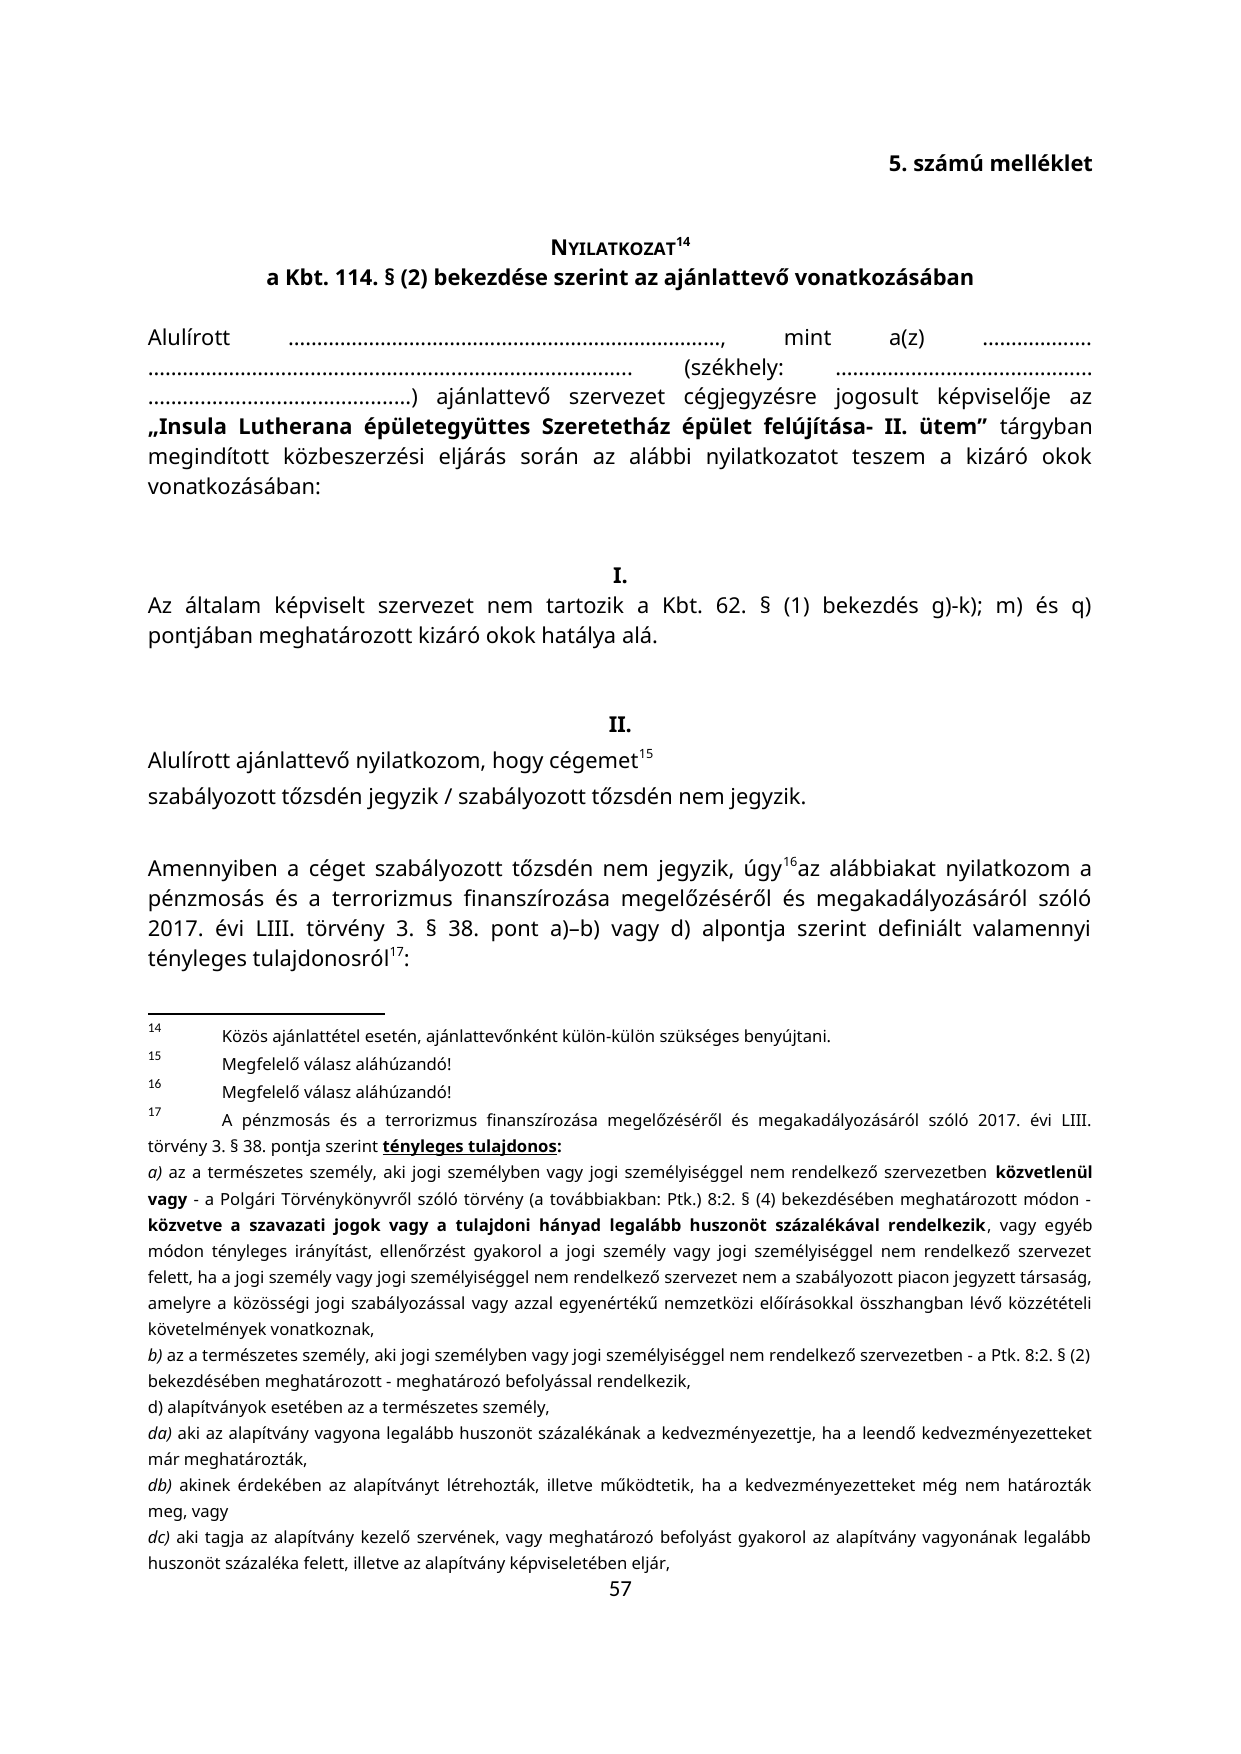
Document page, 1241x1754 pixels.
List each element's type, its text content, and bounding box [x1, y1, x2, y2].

text I. [148, 560, 1093, 590]
text Az általam képviselt szervezet nem tartozik a Kbt. 62. § (1) bekezdés g)-k); m) és q) pontjában meghatározott kizáró okok hatálya alá. [148, 590, 1093, 649]
text szabályozott tőzsdén jegyzik / szabályozott tőzsdén nem jegyzik. [148, 781, 1093, 811]
text a Kbt. 114. § (2) bekezdése szerint az ajánlattevő vonatkozásában [148, 262, 1093, 292]
text Alulírott …………………………………………………………………, mint a(z) ……………….………………….............................................................. (székhely: ………...................................…….......................................) ajánlattevő szervezet cégjegyzésre jogosult képviselője az „Insula Lutherana épületegyüttes Szeretetház épület felújítása- II. ütem” tárgyban megindított közbeszerzési eljárás során az alábbi nyilatkozatot teszem a kizáró okok vonatkozásában: [148, 322, 1093, 501]
text Alulírott ajánlattevő nyilatkozom, hogy cégemet [148, 745, 1093, 775]
text Amennyiben a céget szabályozott tőzsdén nem jegyzik, úgyaz alábbiakat nyilatkozom a pénzmosás és a terrorizmus finanszírozása megelőzéséről és megakadályozásáról szóló 2017. évi LIII. törvény 3. § 38. pont a)–b) vagy d) alpontja szerint definiált valamennyi tényleges tulajdonosról: [148, 853, 1093, 972]
text 5. számú melléklet [148, 148, 1093, 177]
text II. [148, 709, 1093, 739]
text Nyilatkozat [148, 232, 1093, 262]
